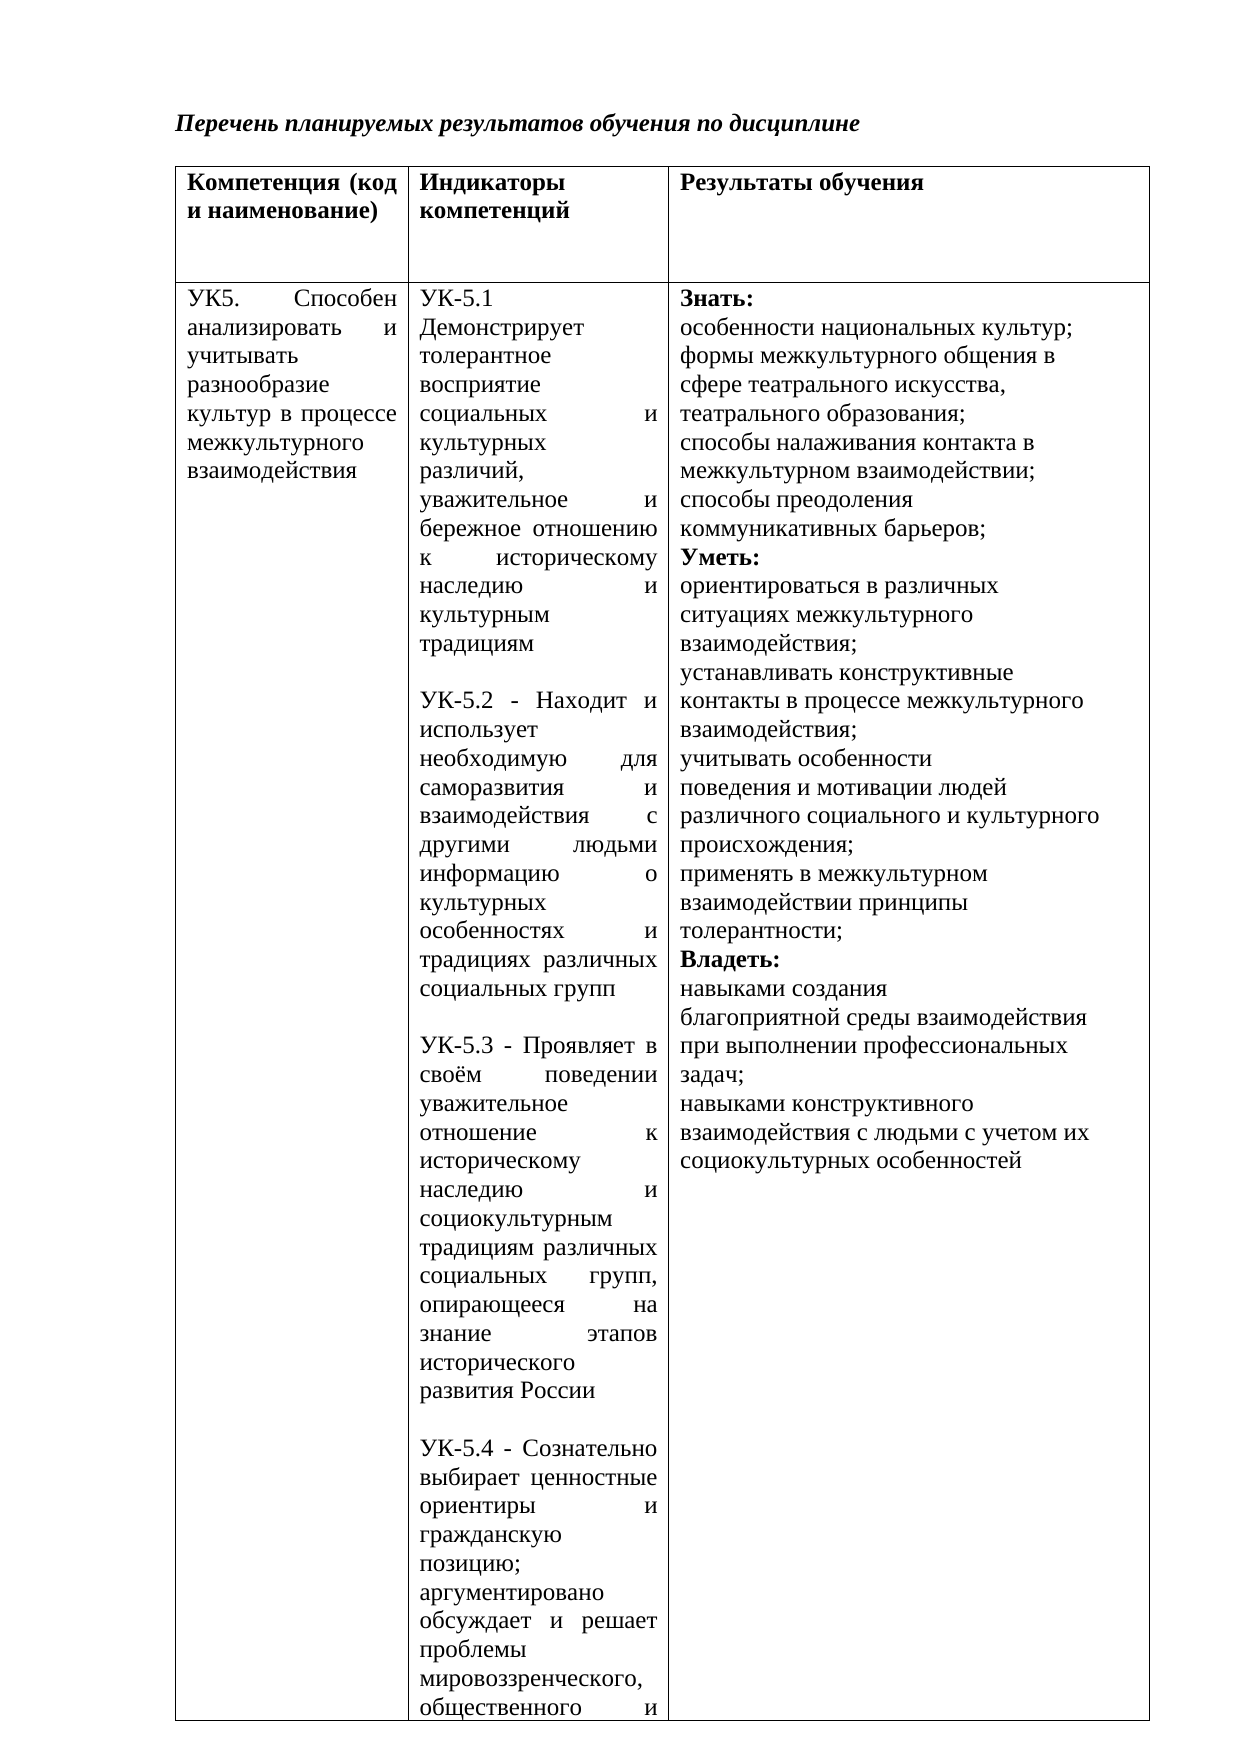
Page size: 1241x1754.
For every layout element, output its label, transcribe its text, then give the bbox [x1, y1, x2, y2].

table_header Компетенция (код и наименование) [176, 167, 408, 282]
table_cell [409, 283, 668, 1720]
table_header Индикаторы компетенций [409, 167, 668, 282]
table_header Результаты обучения [669, 167, 1149, 282]
text Перечень планируемых результатов обучения по дисциплине [175, 108, 1094, 137]
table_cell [176, 283, 408, 1720]
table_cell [669, 283, 1149, 1720]
